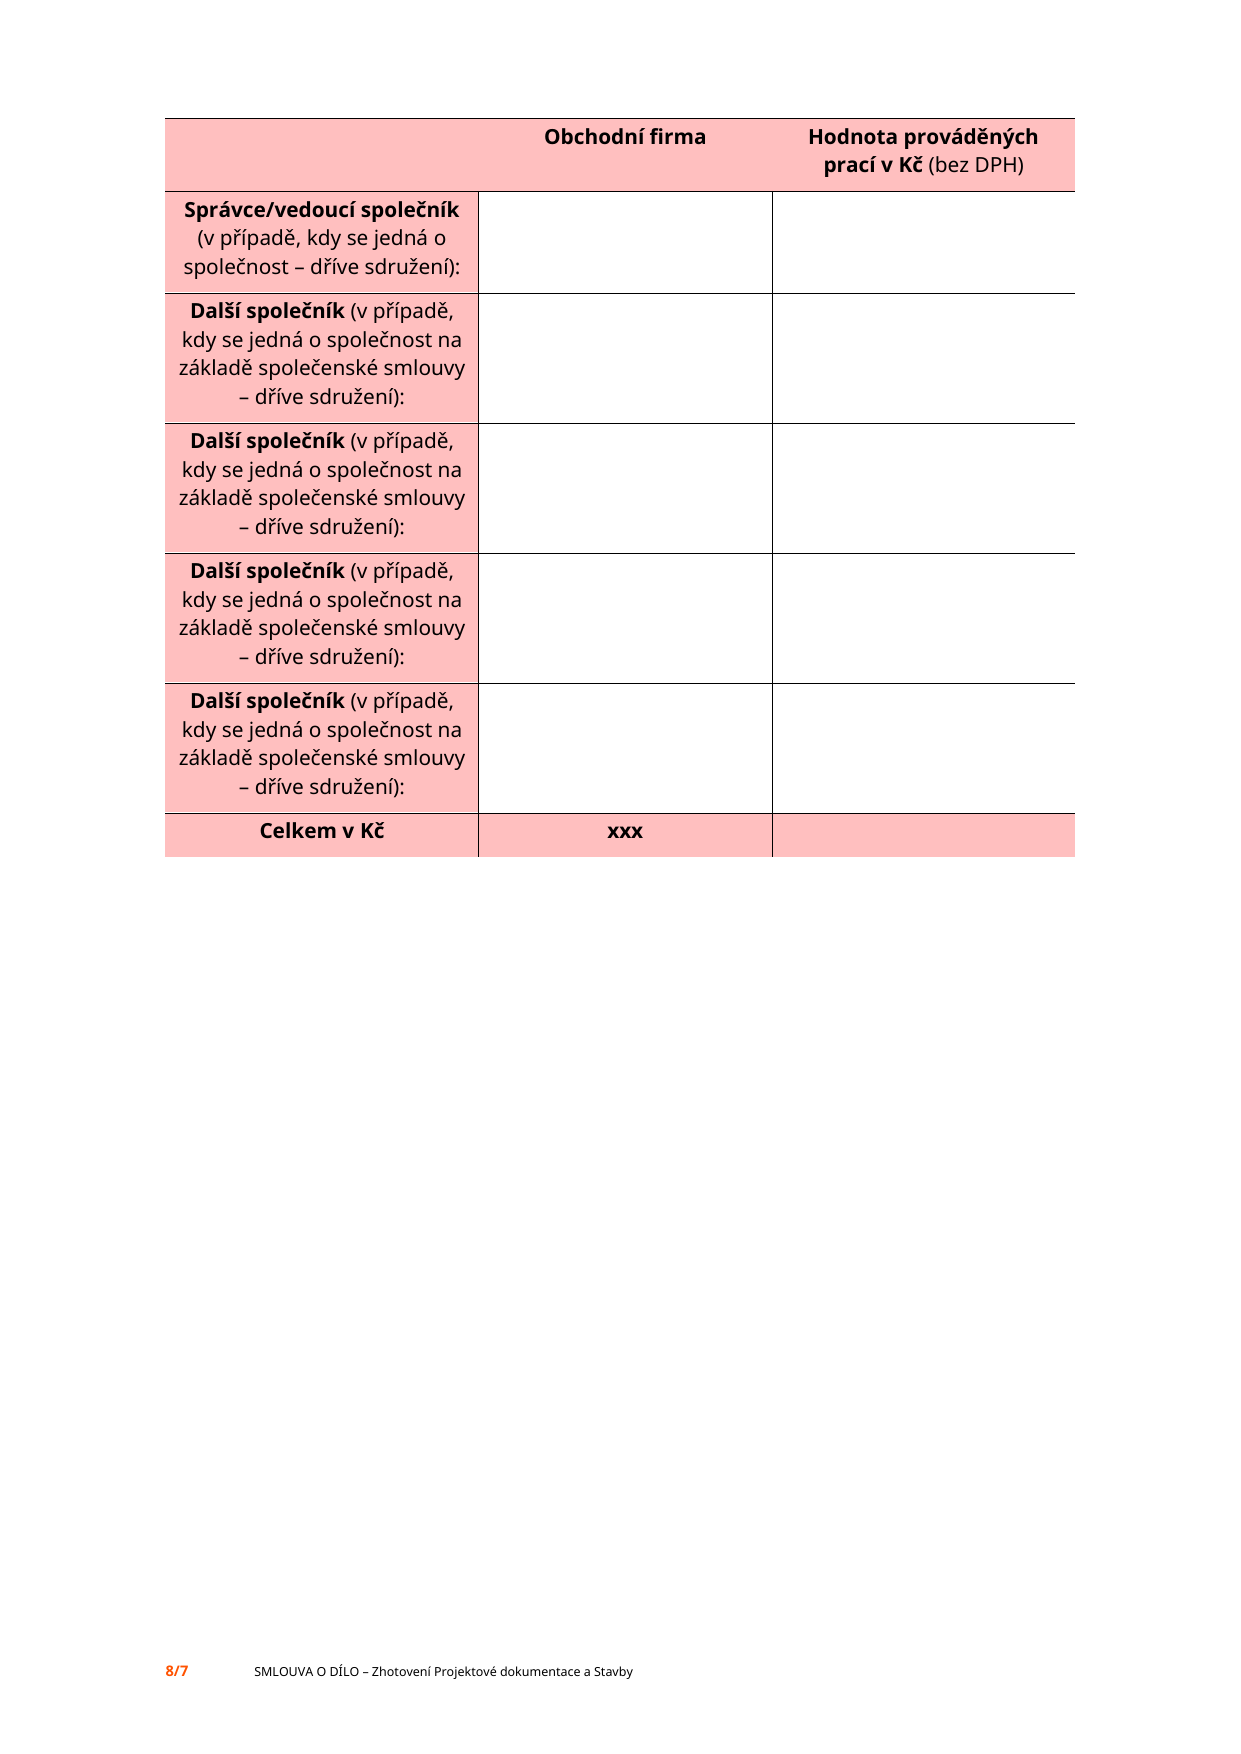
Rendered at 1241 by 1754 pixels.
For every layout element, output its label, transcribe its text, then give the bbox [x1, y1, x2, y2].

table_cell Celkem v Kč [165, 814, 478, 857]
table_cell [479, 424, 772, 552]
table_cell Další společník (v případě, kdy se jedná o společnost na základě společenské smlouvy – dříve sdružení): [165, 684, 478, 812]
table_header [165, 119, 478, 191]
table_cell [479, 192, 772, 292]
table_cell [479, 294, 772, 422]
table_cell Další společník (v případě, kdy se jedná o společnost na základě společenské smlouvy – dříve sdružení): [165, 554, 478, 682]
table_cell [773, 192, 1075, 292]
table_cell [773, 554, 1075, 682]
table_cell [773, 814, 1075, 857]
table_cell [773, 294, 1075, 422]
table_cell [479, 554, 772, 682]
table_header Obchodní firma [478, 119, 772, 191]
table_header Hodnota prováděných prací v Kč (bez DPH) [772, 119, 1075, 191]
table_cell Další společník (v případě, kdy se jedná o společnost na základě společenské smlouvy – dříve sdružení): [165, 294, 478, 422]
table_cell [773, 424, 1075, 552]
table_cell xxx [479, 814, 772, 857]
table_cell Správce/vedoucí společník (v případě, kdy se jedná o společnost – dříve sdružení): [165, 192, 478, 292]
table_cell [479, 684, 772, 812]
table_cell Další společník (v případě, kdy se jedná o společnost na základě společenské smlouvy – dříve sdružení): [165, 424, 478, 552]
table_cell [773, 684, 1075, 812]
